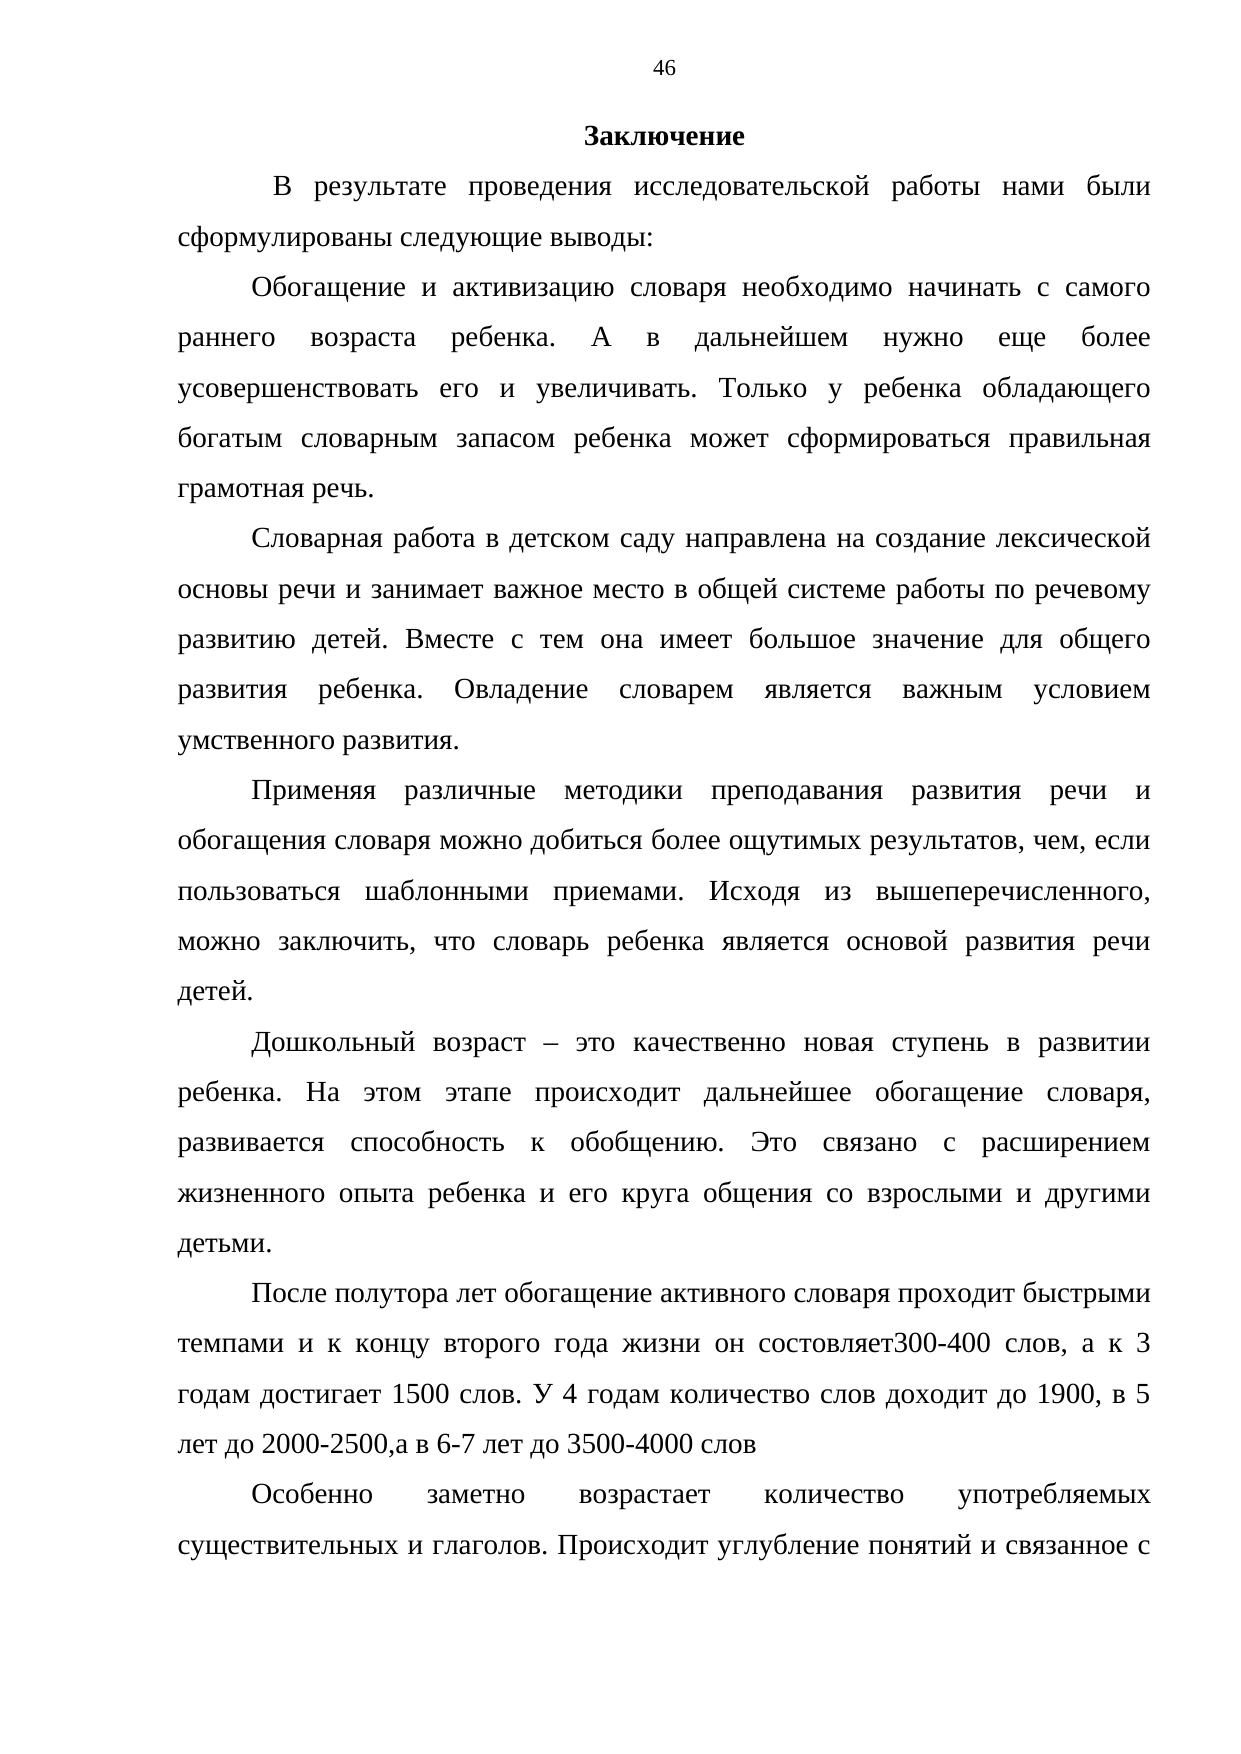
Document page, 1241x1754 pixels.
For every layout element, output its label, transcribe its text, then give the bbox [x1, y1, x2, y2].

text Словарная работа в детском саду направлена на создание лексической основы речи и занимает важное место в общей системе работы по речевому развитию детей. Вместе с тем она имеет большое значение для общего развития ребенка. Овладение словарем является важным условием умственного развития. [177, 521, 1152, 755]
text В результате проведения исследовательской работы нами были сформулированы следующие выводы: [177, 168, 1152, 252]
text Заключение [177, 118, 1152, 152]
text Обогащение и активизацию словаря необходимо начинать с самого раннего возраста ребенка. А в дальнейшем нужно еще более усовершенствовать его и увеличивать. Только у ребенка обладающего богатым словарным запасом ребенка может сформироваться правильная грамотная речь. [177, 269, 1152, 504]
text Применяя различные методики преподавания развития речи и обогащения словаря можно добиться более ощутимых результатов, чем, если пользоваться шаблонными приемами. Исходя из вышеперечисленного, можно заключить, что словарь ребенка является основой развития речи детей. [177, 772, 1152, 1007]
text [177, 1477, 1152, 1560]
text Дошкольный возраст – это качественно новая ступень в развитии ребенка. На этом этапе происходит дальнейшее обогащение словаря, развивается способность к обобщению. Это связано с расширением жизненного опыта ребенка и его круга общения со взрослыми и другими детьми. [177, 1024, 1152, 1258]
text После полутора лет обогащение активного словаря проходит быстрыми темпами и к концу второго года жизни он состовляет300-400 слов, а к 3 годам достигает 1500 слов. У 4 годам количество слов доходит до 1900, в 5 лет до 2000-2500,а в 6-7 лет до 3500-4000 слов [177, 1275, 1152, 1460]
